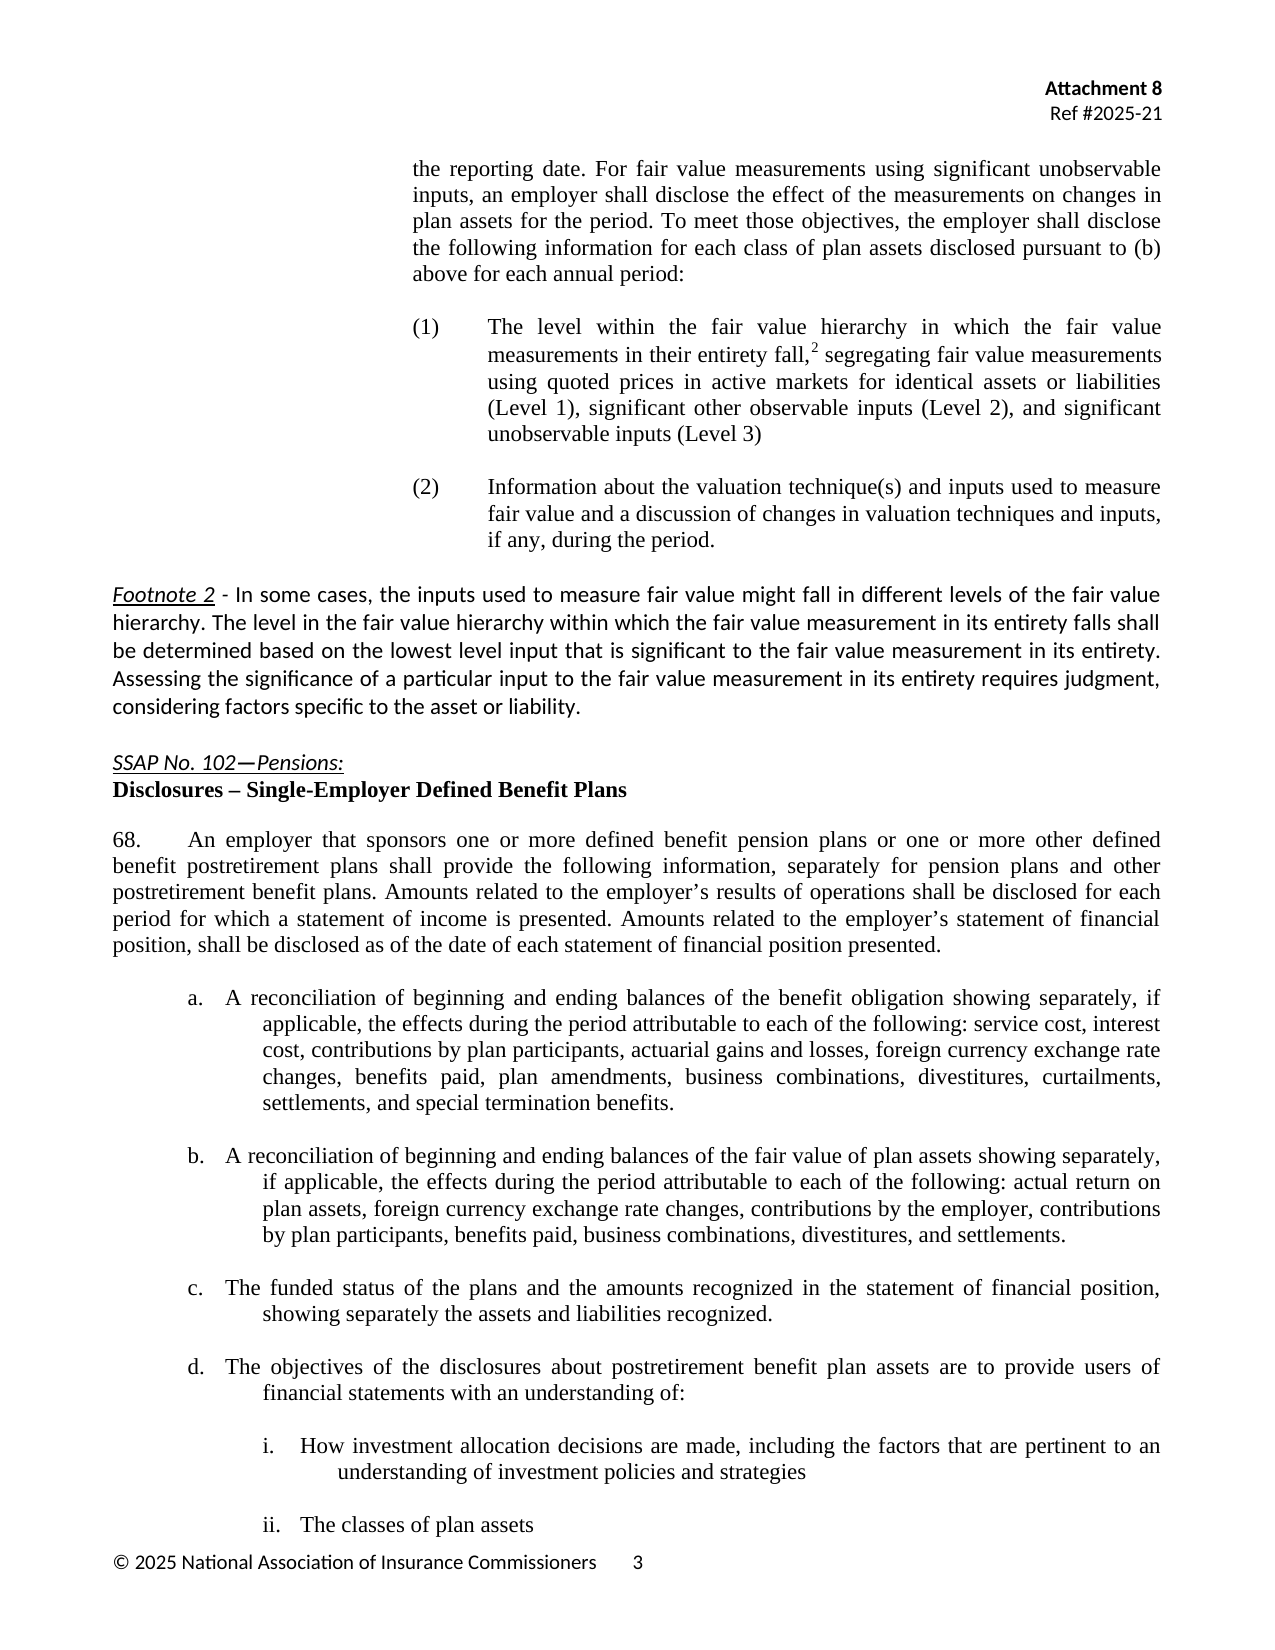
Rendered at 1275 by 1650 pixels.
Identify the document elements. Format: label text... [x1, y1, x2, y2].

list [337, 154, 1162, 286]
list The objectives of the disclosures about postretirement benefit plan assets are to provide users of financial statements with an understanding of: [187, 1353, 1162, 1406]
list A reconciliation of beginning and ending balances of the benefit obligation showing separately, if applicable, the effects during the period attributable to each of the following: service cost, interest cost, contributions by plan participants, actuarial gains and losses, foreign currency exchange rate changes, benefits paid, plan amendments, business combinations, divestitures, curtailments, settlements, and special termination benefits. [187, 984, 1162, 1116]
list How investment allocation decisions are made, including the factors that are pertinent to an understanding of investment policies and strategies [262, 1432, 1162, 1484]
list The level within the fair value hierarchy in which the fair value measurements in their entirety fall,2 segregating fair value measurements using quoted prices in active markets for identical assets or liabilities (Level 1), significant other observable inputs (Level 2), and significant unobservable inputs (Level 3) [412, 313, 1162, 447]
text Footnote 2 - In some cases, the inputs used to measure fair value might fall in different levels of the fair value hierarchy. The level in the fair value hierarchy within which the fair value measurement in its entirety falls shall be determined based on the lowest level input that is significant to the fair value measurement in its entirety. Assessing the significance of a particular input to the fair value measurement in its entirety requires judgment, considering factors specific to the asset or liability. [112, 580, 1162, 720]
list The classes of plan assets [262, 1511, 1162, 1537]
list Information about the valuation technique(s) and inputs used to measure fair value and a discussion of changes in valuation techniques and inputs, if any, during the period. [412, 473, 1162, 552]
list The funded status of the plans and the amounts recognized in the statement of financial position, showing separately the assets and liabilities recognized. [187, 1274, 1162, 1326]
list A reconciliation of beginning and ending balances of the fair value of plan assets showing separately, if applicable, the effects during the period attributable to each of the following: actual return on plan assets, foreign currency exchange rate changes, contributions by the employer, contributions by plan participants, benefits paid, business combinations, divestitures, and settlements. [187, 1142, 1162, 1247]
text SSAP No. 102—Pensions: [112, 748, 1162, 776]
list An employer that sponsors one or more defined benefit pension plans or one or more other defined benefit postretirement plans shall provide the following information, separately for pension plans and other postretirement benefit plans. Amounts related to the employer’s results of operations shall be disclosed for each period for which a statement of income is presented. Amounts related to the employer’s statement of financial position, shall be disclosed as of the date of each statement of financial position presented. [112, 826, 1162, 957]
text Disclosures – Single-Employer Defined Benefit Plans [112, 776, 1162, 803]
